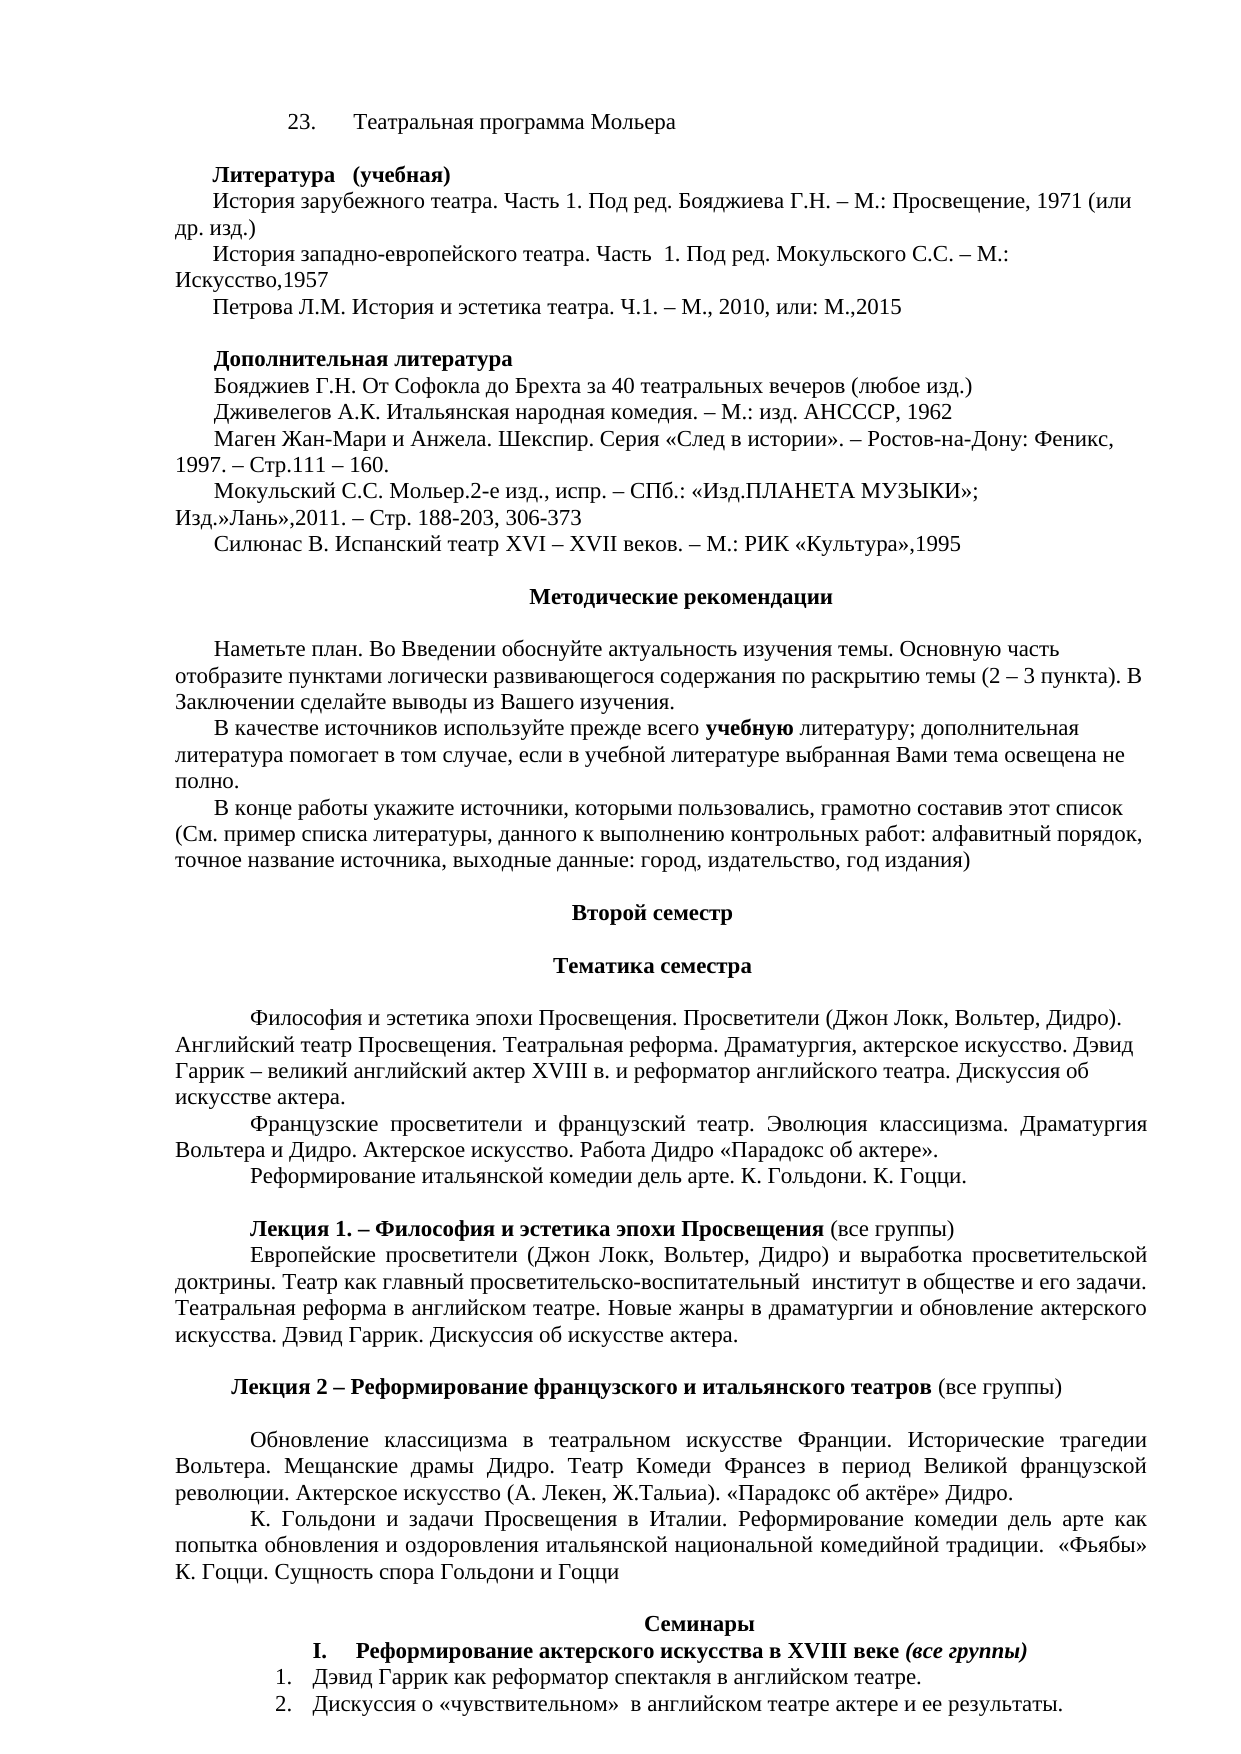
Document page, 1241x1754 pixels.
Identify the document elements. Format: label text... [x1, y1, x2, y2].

text В конце работы укажите источники, которыми пользовались, грамотно составив этот список (См. пример списка литературы, данного к выполнению контрольных работ: алфавитный порядок, точное название источника, выходные данные: город, издательство, год издания) [175, 793, 1148, 873]
text Маген Жан-Мари и Анжела. Шекспир. Серия «След в истории». – Ростов-на-Дону: Феникс, 1997. – Стр.111 – 160. [175, 424, 1148, 477]
list Дискуссия о «чувствительном» в английском театре актере и ее результаты. [275, 1689, 1148, 1716]
text История зарубежного театра. Часть 1. Под ред. Бояджиева Г.Н. – М.: Просвещение, 1971 (или др. изд.) [175, 187, 1148, 240]
text Лекция 2 – Реформирование французского и итальянского театров (все группы) [175, 1373, 1148, 1400]
text Французские просветители и французский театр. Эволюция классицизма. Драматургия Вольтера и Дидро. Актерское искусство. Работа Дидро «Парадокс об актере». [175, 1110, 1148, 1162]
text В качестве источников используйте прежде всего учебную литературу; дополнительная литература помогает в том случае, если в учебной литературе выбранная Вами тема освещена не полно. [175, 714, 1148, 793]
text Наметьте план. Во Введении обоснуйте актуальность изучения темы. Основную часть отобразите пунктами логически развивающегося содержания по раскрытию темы (2 – 3 пункта). В Заключении сделайте выводы из Вашего изучения. [175, 635, 1148, 714]
text Лекция 1. – Философия и эстетика эпохи Просвещения (все группы) [175, 1215, 1148, 1242]
text К. Гольдони и задачи Просвещения в Италии. Реформирование комедии дель арте как попытка обновления и оздоровления итальянской национальной комедийной традиции. «Фьябы» К. Гоцци. Сущность спора Гольдони и Гоцци [175, 1505, 1148, 1584]
text Тематика семестра [156, 952, 1148, 978]
text Дополнительная литература [175, 346, 1148, 372]
text Мокульский С.С. Мольер.2-е изд., испр. – СПб.: «Изд.ПЛАНЕТА МУЗЫКИ»; Изд.»Лань»,2011. – Стр. 188-203, 306-373 [175, 477, 1148, 530]
text Реформирование актерского искусства в XVIII веке (все группы) [175, 1637, 1148, 1663]
text Дживелегов А.К. Итальянская народная комедия. – М.: изд. АНСССР, 1962 [175, 398, 1148, 424]
text Семинары [175, 1611, 1148, 1637]
text Петрова Л.М. История и эстетика театра. Ч.1. – М., 2010, или: М.,2015 [175, 293, 1148, 319]
text Европейские просветители (Джон Локк, Вольтер, Дидро) и выработка просветительской доктрины. Театр как главный просветительско-воспитательный институт в обществе и его задачи. Театральная реформа в английском театре. Новые жанры в драматургии и обновление актерского искусства. Дэвид Гаррик. Дискуссия об искусстве актера. [175, 1242, 1148, 1347]
text Методические рекомендации [175, 583, 1148, 609]
text Силюнас В. Испанский театр XVI – XVII веков. – М.: РИК «Культура»,1995 [175, 530, 1148, 556]
text Обновление классицизма в театральном искусстве Франции. Исторические трагедии Вольтера. Мещанские драмы Дидро. Театр Комеди Франсез в период Великой французской революции. Актерское искусство (А. Лекен, Ж.Тальиа). «Парадокс об актёре» Дидро. [175, 1426, 1148, 1505]
list Театральная программа Мольера [287, 108, 1148, 135]
list Дэвид Гаррик как реформатор спектакля в английском театре. [275, 1663, 1148, 1689]
text Философия и эстетика эпохи Просвещения. Просветители (Джон Локк, Вольтер, Дидро). Английский театр Просвещения. Театральная реформа. Драматургия, актерское искусство. Дэвид Гаррик – великий английский актер XVIII в. и реформатор английского театра. Дискуссия об искусстве актера. [175, 1004, 1148, 1110]
text Литература (учебная) [175, 161, 1148, 187]
text История западно-европейского театра. Часть 1. Под ред. Мокульского С.С. – М.: Искусство,1957 [175, 240, 1148, 293]
text Второй семестр [156, 899, 1148, 925]
text Бояджиев Г.Н. От Софокла до Брехта за 40 театральных вечеров (любое изд.) [175, 372, 1148, 398]
text Реформирование итальянской комедии дель арте. К. Гольдони. К. Гоцци. [175, 1162, 1148, 1189]
